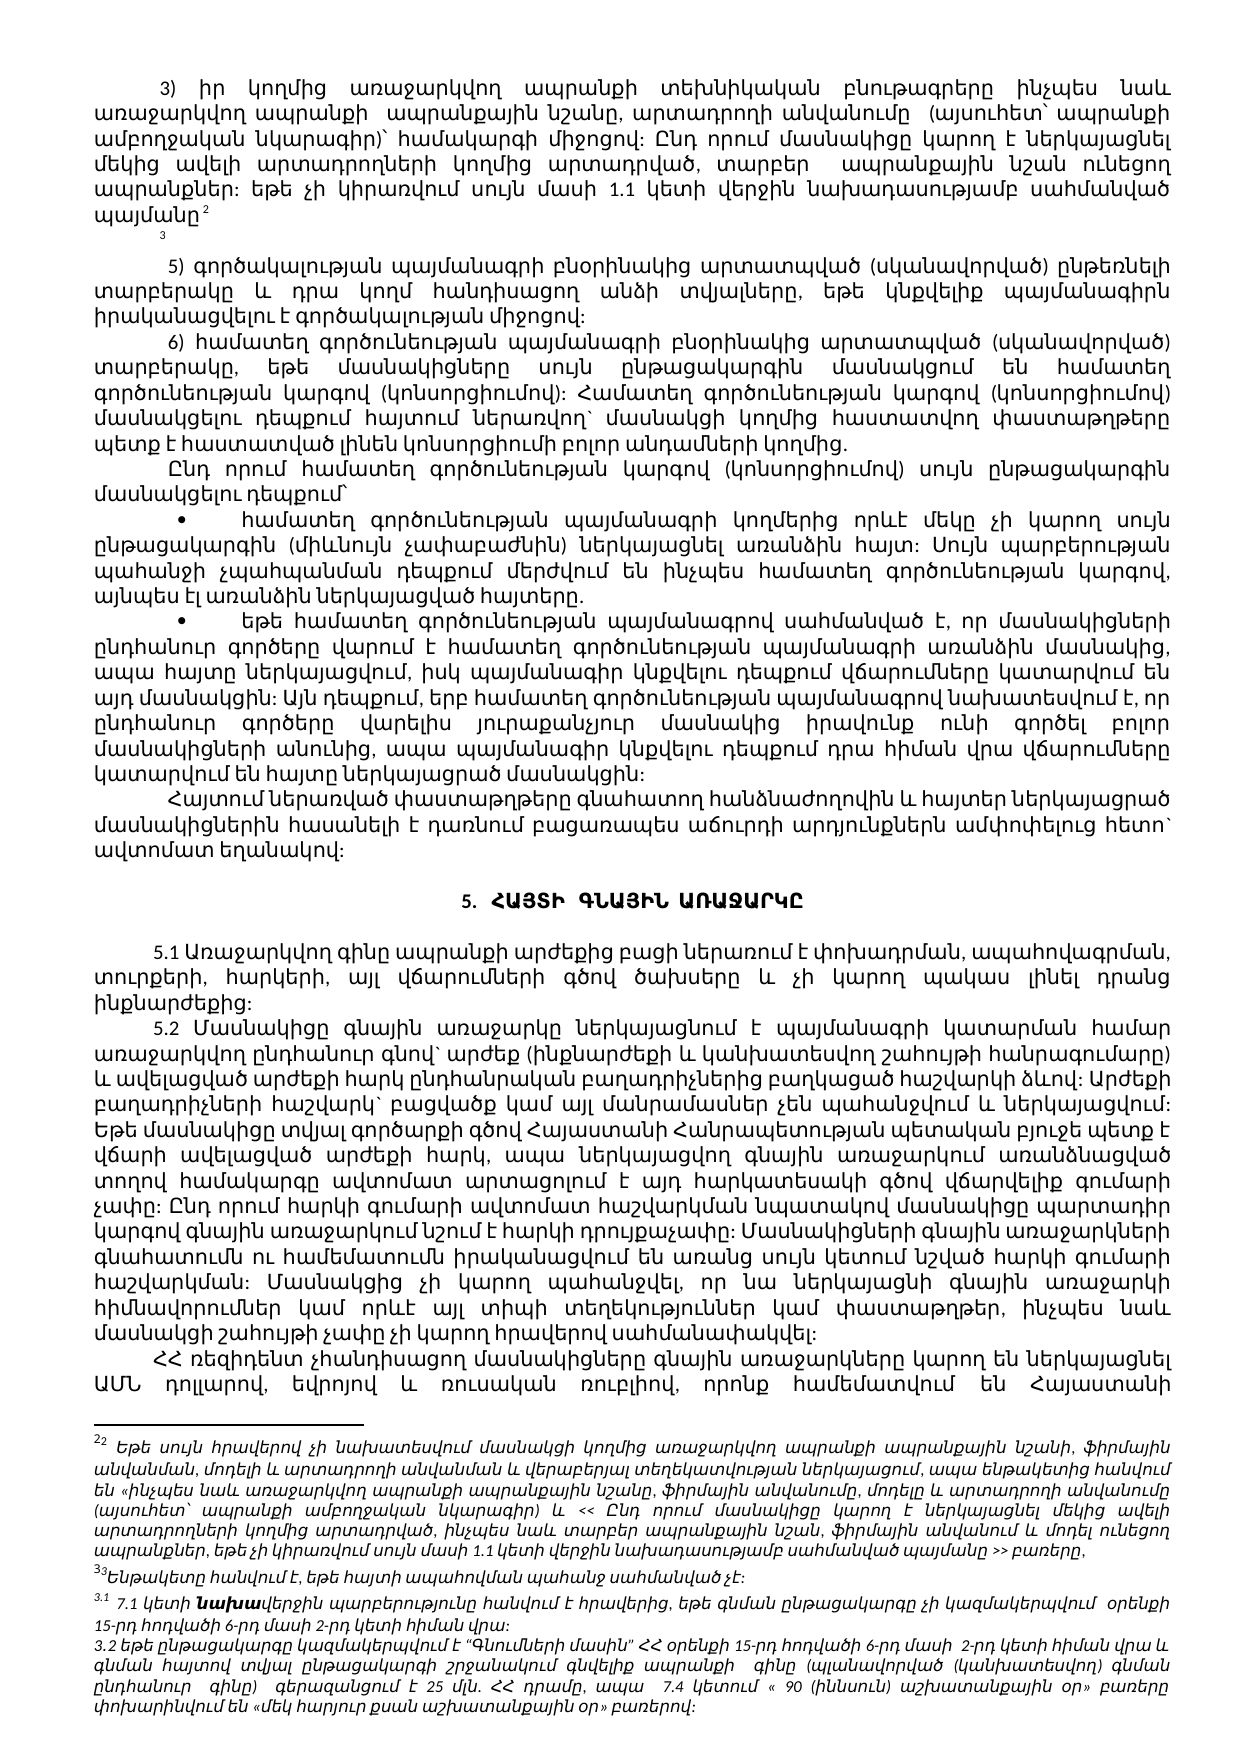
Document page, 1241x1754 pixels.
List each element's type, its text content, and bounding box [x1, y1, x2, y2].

text 5.1 Առաջարկվող գինը ապրանքի արժեքից բացի ներառում է փոխադրման, ապահովագրման, տուրքերի, հարկերի, այլ վճարումների գծով ծախսերը և չի կարող պակաս լինել դրանց ինքնարժեքից: [94, 939, 1171, 1015]
list եթե համատեղ գործունեության պայմանագրով սահմանված է, որ մասնակիցների ընդհանուր գործերը վարում է համատեղ գործունեության պայմանագրի առանձին մասնակից, ապա հայտը ներկայացվում, իսկ պայմանագիր կնքվելու դեպքում վճարումները կատարվում են այդ մասնակցին: Այն դեպքում, երբ համատեղ գործունեության պայմանագրով նախատեսվում է, որ ընդհանուր գործերը վարելիս յուրաքանչյուր մասնակից իրավունք ունի գործել բոլոր մասնակիցների անունից, ապա պայմանագիր կնքվելու դեպքում դրա հիման վրա վճարումները կատարվում են հայտը ներկայացրած մասնակցին: [94, 609, 1171, 787]
text 5.2 Մասնակիցը գնային առաջարկը ներկայացնում է պայմանագրի կատարման համար առաջարկվող ընդհանուր գնով` արժեք (ինքնարժեքի և կանխատեսվող շահույթի հանրագումարը) և ավելացված արժեքի հարկ ընդհանրական բաղադրիչներից բաղկացած հաշվարկի ձևով: Արժեքի բաղադրիչների հաշվարկ` բացվածք կամ այլ մանրամասներ չեն պահանջվում և ներկայացվում: Եթե մասնակիցը տվյալ գործարքի գծով Հայաստանի Հանրապետության պետական բյուջե պետք է վճարի ավելացված արժեքի հարկ, ապա ներկայացվող գնային առաջարկում առանձնացված տողով համակարգը ավտոմատ արտացոլում է այդ հարկատեսակի գծով վճարվելիք գումարի չափը: Ընդ որում հարկի գումարի ավտոմատ հաշվարկման նպատակով մասնակիցը պարտադիր կարգով գնային առաջարկում նշում է հարկի դրույքաչափը: Մասնակիցների գնային առաջարկների գնահատումն ու համեմատումն իրականացվում են առանց սույն կետում նշված հարկի գումարի հաշվարկման: Մասնակցից չի կարող պահանջվել, որ նա ներկայացնի գնային առաջարկի հիմնավորումներ կամ որևէ այլ տիպի տեղեկություններ կամ փաստաթղթեր, ինչպես նաև մասնակցի շահույթի չափը չի կարող հրավերով սահմանափակվել: [94, 1015, 1171, 1346]
text 6) համատեղ գործունեության պայմանագրի բնօրինակից արտատպված (սկանավորված) տարբերակը, եթե մասնակիցները սույն ընթացակարգին մասնակցում են համատեղ գործունեության կարգով (կոնսորցիումով): Համատեղ գործունեության կարգով (կոնսորցիումով) մասնակցելու դեպքում հայտում ներառվող` մասնակցի կողմից հաստատվող փաստաթղթերը պետք է հաստատված լինեն կոնսորցիումի բոլոր անդամների կողմից. [94, 329, 1171, 456]
text Հայտում ներառված փաստաթղթերը գնահատող հանձնաժողովին և հայտեր ներկայացրած մասնակիցներին հասանելի է դառնում բացառապես աճուրդի արդյունքներն ամփոփելուց հետո` ավտոմատ եղանակով: [94, 787, 1171, 863]
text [94, 1346, 1171, 1397]
text Ընդ որում համատեղ գործունեության կարգով (կոնսորցիումով) սույն ընթացակարգին մասնակցելու դեպքում՝ [94, 456, 1171, 507]
text 3) իր կողմից առաջարկվող ապրանքի տեխնիկական բնութագրերը ինչպես նաև առաջարկվող ապրանքի ապրանքային նշանը, արտադրողի անվանումը (այսուհետ՝ ապրանքի ամբողջական նկարագիր)՝ համակարգի միջոցով: Ընդ որում մասնակիցը կարող է ներկայացնել մեկից ավելի արտադրողների կողմից արտադրված, տարբեր ապրանքային նշան ունեցող ապրանքներ: եթե չի կիրառվում սույն մասի 1.1 կետի վերջին նախադասությամբ սահմանված պայմանը 2 [94, 75, 1171, 227]
text 3 [94, 227, 1171, 253]
text 5) գործակալության պայմանագրի բնօրինակից արտատպված (սկանավորված) ընթեռնելի տարբերակը և դրա կողմ հանդիսացող անձի տվյալները, եթե կնքվելիք պայմանագիրն իրականացվելու է գործակալության միջոցով: [94, 253, 1171, 329]
text 5. ՀԱՅՏԻ ԳՆԱՅԻՆ ԱՌԱՋԱՐԿԸ [94, 888, 1171, 914]
list համատեղ գործունեության պայմանագրի կողմերից որևէ մեկը չի կարող սույն ընթացակարգին (միևնույն չափաբաժնին) ներկայացնել առանձին հայտ: Սույն պարբերության պահանջի չպահպանման դեպքում մերժվում են ինչպես համատեղ գործունեության կարգով, այնպես էլ առանձին ներկայացված հայտերը. [94, 507, 1171, 609]
